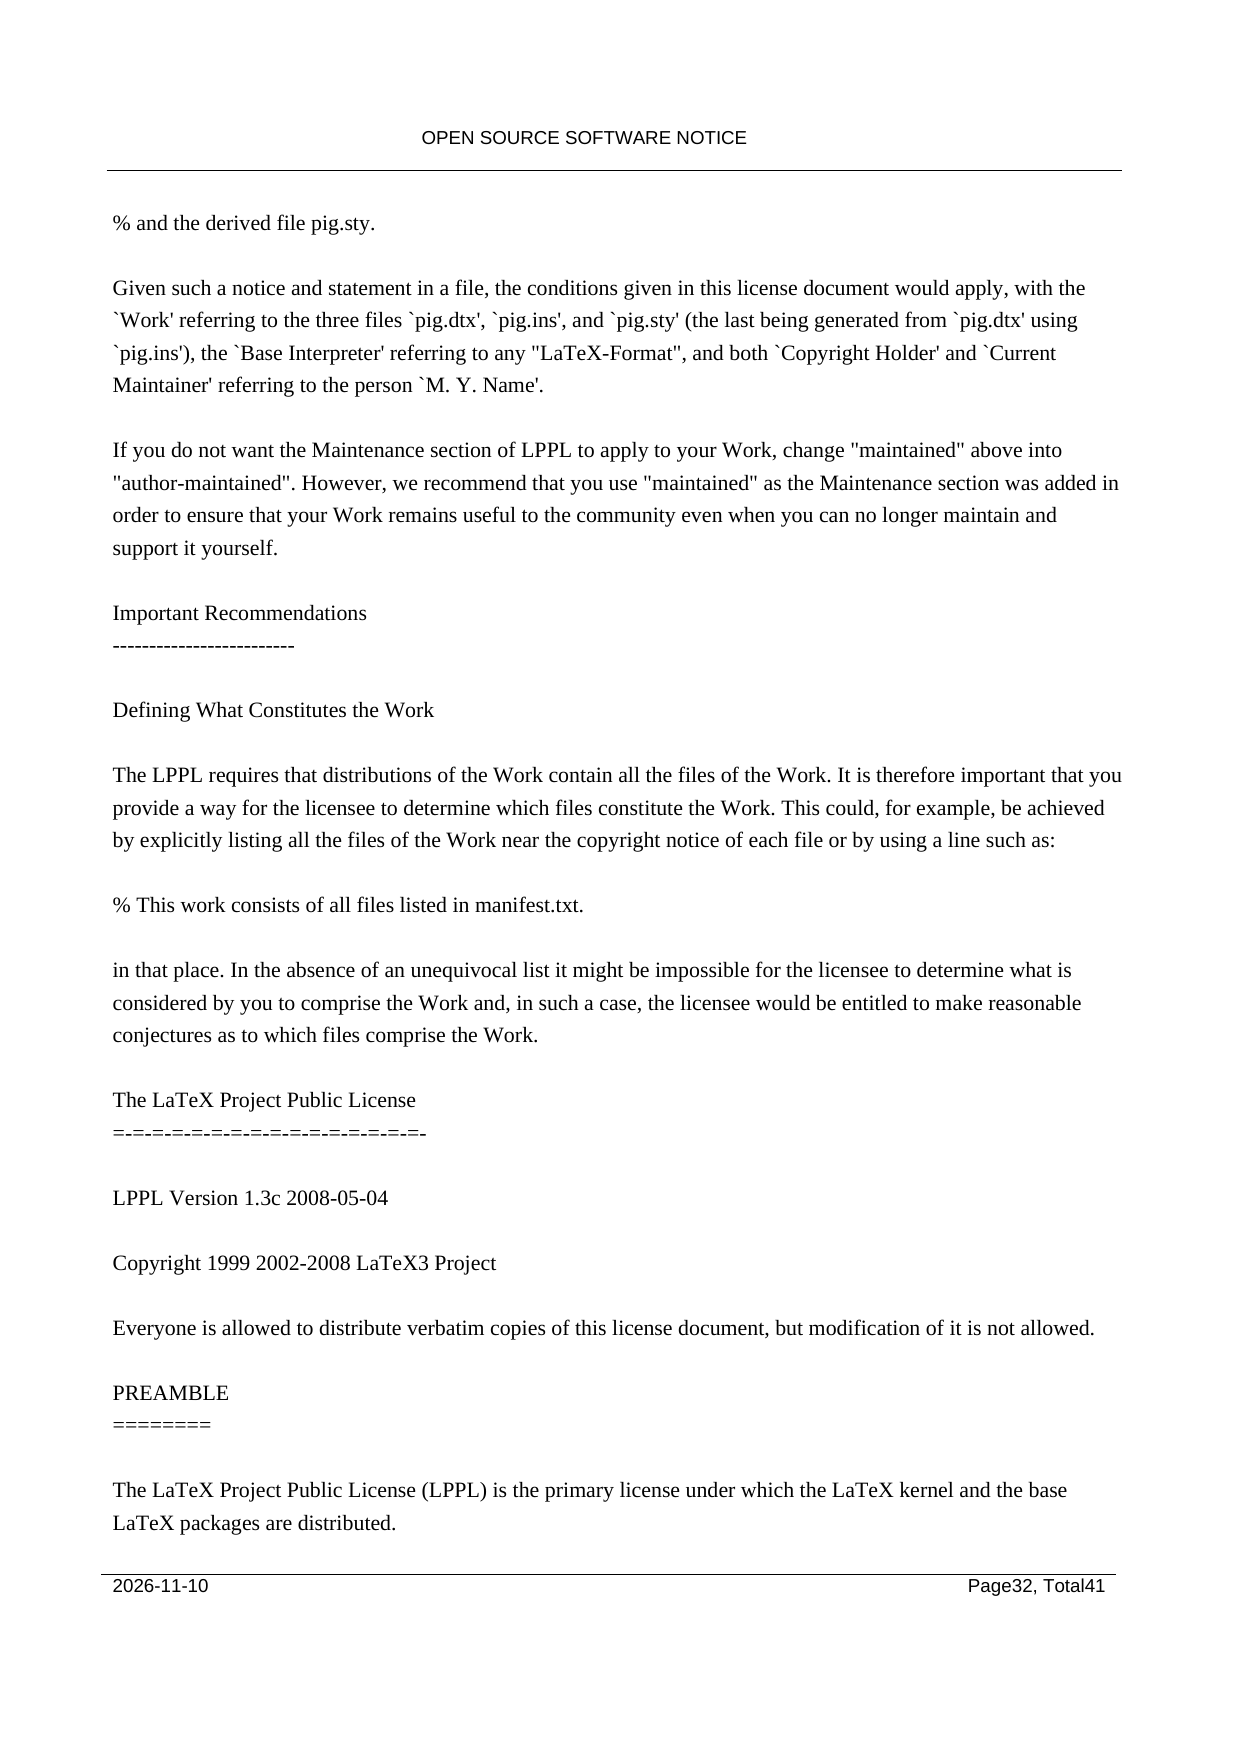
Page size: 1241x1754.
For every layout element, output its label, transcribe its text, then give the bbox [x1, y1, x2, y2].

text PREAMBLE [112, 1376, 1128, 1409]
text LPPL Version 1.3c 2008-05-04 [112, 1181, 1128, 1214]
text The LPPL requires that distributions of the Work contain all the files of the Work. It is therefore important that you provide a way for the licensee to determine which files constitute the Work. This could, for example, be achieved by explicitly listing all the files of the Work near the copyright notice of each file or by using a line such as: [112, 759, 1128, 856]
text % and the derived file pig.sty. [112, 206, 1128, 239]
text Copyright 1999 2002-2008 LaTeX3 Project [112, 1246, 1128, 1279]
text Everyone is allowed to distribute verbatim copies of this license document, but modification of it is not allowed. [112, 1311, 1128, 1344]
text =-=-=-=-=-=-=-=-=-=-=-=-=-=-=-=- [112, 1116, 1128, 1149]
text If you do not want the Maintenance section of LPPL to apply to your Work, change "maintained" above into "author-maintained". However, we recommend that you use "maintained" as the Maintenance section was added in order to ensure that your Work remains useful to the community even when you can no longer maintain and support it yourself. [112, 434, 1128, 564]
text The LaTeX Project Public License (LPPL) is the primary license under which the LaTeX kernel and the base LaTeX packages are distributed. [112, 1474, 1128, 1539]
text Important Recommendations [112, 596, 1128, 629]
text ------------------------- [112, 629, 1128, 661]
text Given such a notice and statement in a file, the conditions given in this license document would apply, with the `Work' referring to the three files `pig.dtx', `pig.ins', and `pig.sty' (the last being generated from `pig.dtx' using `pig.ins'), the `Base Interpreter' referring to any "LaTeX-Format", and both `Copyright Holder' and `Current Maintainer' referring to the person `M. Y. Name'. [112, 271, 1128, 401]
text Defining What Constitutes the Work [112, 694, 1128, 726]
text ======== [112, 1409, 1128, 1441]
text in that place. In the absence of an unequivocal list it might be impossible for the licensee to determine what is considered by you to comprise the Work and, in such a case, the licensee would be entitled to make reasonable conjectures as to which files comprise the Work. The LaTeX Project Public License [112, 954, 1128, 1116]
text % This work consists of all files listed in manifest.txt. [112, 889, 1128, 921]
